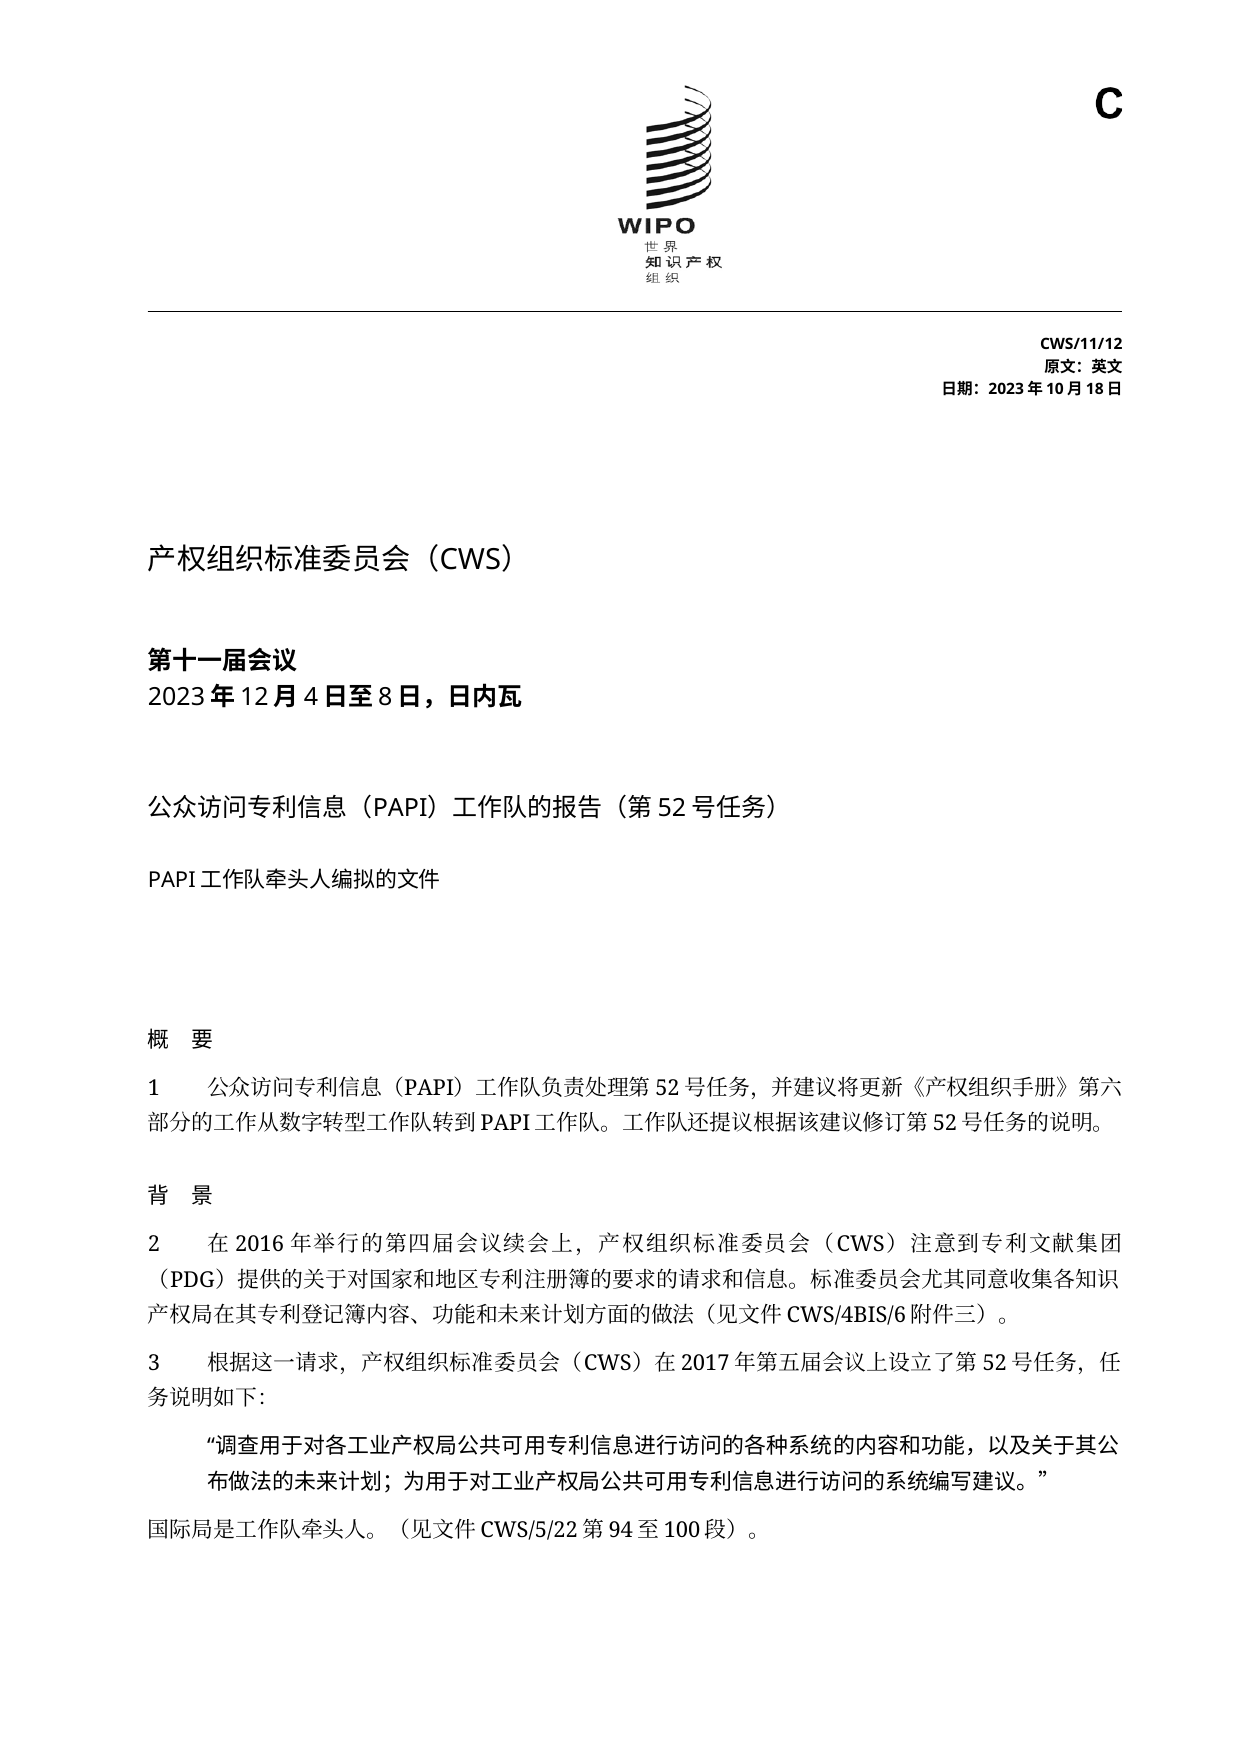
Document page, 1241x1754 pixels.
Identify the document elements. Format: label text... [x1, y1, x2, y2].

text 根据这一请求，产权组织标准委员会（CWS）在2017年第五届会议上设立了第52号任务，任务说明如下： [148, 1341, 1122, 1412]
text 日期：2023年10月18日 [148, 376, 1122, 399]
list “调查用于对各工业产权局公共可用专利信息进行访问的各种系统的内容和功能，以及关于其公布做法的未来计划；为用于对工业产权局公共可用专利信息进行访问的系统编写建议。” [207, 1424, 1122, 1495]
text 原文：英文 [148, 354, 1122, 376]
list 国际局是工作队牵头人。（见文件CWS/5/22第94至100段）。 [148, 1508, 1122, 1543]
text 在2016年举行的第四届会议续会上，产权组织标准委员会（CWS）注意到专利文献集团（PDG）提供的关于对国家和地区专利注册簿的要求的请求和信息。标准委员会尤其同意收集各知识产权局在其专利登记簿内容、功能和未来计划方面的做法（见文件CWS/4BIS/6附件三）。 [148, 1222, 1122, 1329]
text 产权组织标准委员会（CWS） [148, 535, 1122, 578]
subtitle 背 景 [148, 1174, 1122, 1210]
text cWS/11/12 [148, 312, 1122, 354]
text 公众访问专利信息（PAPI）工作队负责处理第52号任务，并建议将更新《产权组织手册》第六部分的工作从数字转型工作队转到PAPI工作队。工作队还提议根据该建议修订第52号任务的说明。 [148, 1066, 1122, 1137]
subtitle 概 要 [148, 1018, 1122, 1054]
text PAPI工作队牵头人编拟的文件 [148, 862, 1122, 893]
text 第十一届会议 2023年12月4日至8日，日内瓦 [148, 640, 1122, 713]
picture [613, 79, 1123, 299]
text 公众访问专利信息（PAPI）工作队的报告（第52号任务） [148, 788, 1122, 824]
